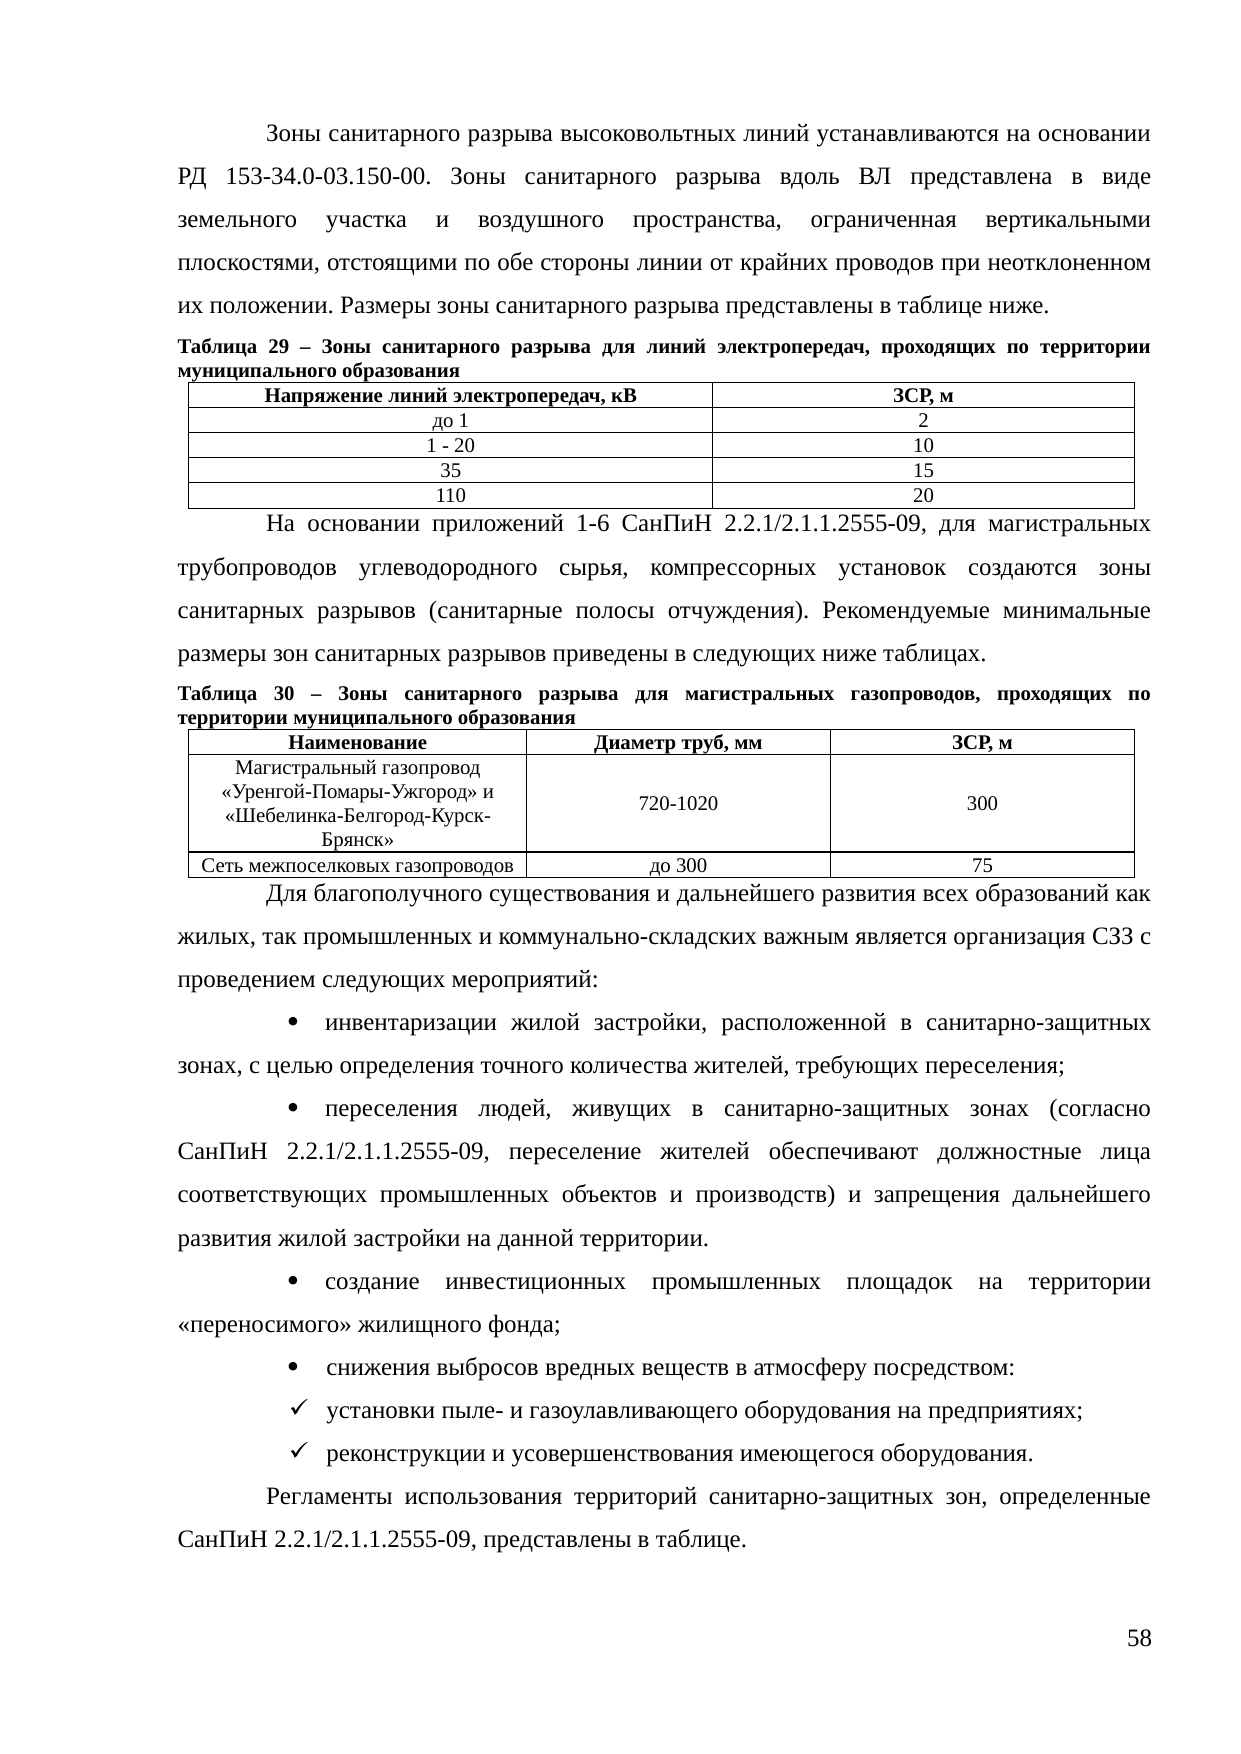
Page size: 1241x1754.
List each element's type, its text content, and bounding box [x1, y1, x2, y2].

table_cell Магистральный газопровод «Уренгой-Помары-Ужгород» и «Шебелинка-Белгород-Курск-Брянск» [189, 755, 526, 851]
table_cell 75 [831, 853, 1134, 877]
table_header ЗСР, м [831, 730, 1134, 754]
table_cell 2 [713, 408, 1134, 432]
table_cell 15 [713, 458, 1134, 482]
table_header Напряжение линий электропередач, кВ [189, 383, 712, 407]
table_cell 1 - 20 [189, 433, 712, 457]
list снижения выбросов вредных веществ в атмосферу посредством: [288, 1352, 1152, 1381]
table_cell 110 [189, 483, 712, 507]
table_cell 720-1020 [527, 755, 830, 851]
text Для благополучного существования и дальнейшего развития всех образований как жилых, так промышленных и коммунально-складских важным является организация СЗЗ с проведением следующих мероприятий: [177, 878, 1152, 993]
list реконструкции и усовершенствования имеющегося оборудования. [288, 1438, 1152, 1467]
text Таблица 30 – Зоны санитарного разрыва для магистральных газопроводов, проходящих по территории муниципального образования [177, 681, 1152, 729]
list создание инвестиционных промышленных площадок на территории «переносимого» жилищного фонда; [177, 1266, 1152, 1338]
text Зоны санитарного разрыва высоковольтных линий устанавливаются на основании РД 153-34.0-03.150-00. Зоны санитарного разрыва вдоль ВЛ представлена в виде земельного участка и воздушного пространства, ограниченная вертикальными плоскостями, отстоящими по обе стороны линии от крайних проводов при неотклоненном их положении. Размеры зоны санитарного разрыва представлены в таблице ниже. [177, 118, 1152, 319]
table_header Наименование [189, 730, 526, 754]
table_header Диаметр труб, мм [527, 730, 830, 754]
table_cell до 1 [189, 408, 712, 432]
table_cell 10 [713, 433, 1134, 457]
list инвентаризации жилой застройки, расположенной в санитарно-защитных зонах, с целью определения точного количества жителей, требующих переселения; [177, 1007, 1152, 1079]
table_header ЗСР, м [713, 383, 1134, 407]
table_cell Сеть межпоселковых газопроводов [189, 853, 526, 877]
text Регламенты использования территорий санитарно-защитных зон, определенные СанПиН 2.2.1/2.1.1.2555-09, представлены в таблице. [177, 1481, 1152, 1553]
table_cell 35 [189, 458, 712, 482]
table_cell 20 [713, 483, 1134, 507]
table_cell 300 [831, 755, 1134, 851]
table_cell до 300 [527, 853, 830, 877]
list установки пыле- и газоулавливающего оборудования на предприятиях; [288, 1395, 1152, 1424]
text На основании приложений 1-6 СанПиН 2.2.1/2.1.1.2555-09, для магистральных трубопроводов углеводородного сырья, компрессорных установок создаются зоны санитарных разрывов (санитарные полосы отчуждения). Рекомендуемые минимальные размеры зон санитарных разрывов приведены в следующих ниже таблицах. [177, 508, 1152, 667]
list переселения людей, живущих в санитарно-защитных зонах (согласно СанПиН 2.2.1/2.1.1.2555-09, переселение жителей обеспечивают должностные лица соответствующих промышленных объектов и производств) и запрещения дальнейшего развития жилой застройки на данной территории. [177, 1093, 1152, 1251]
text Таблица 29 – Зоны санитарного разрыва для линий электропередач, проходящих по территории муниципального образования [177, 334, 1152, 382]
